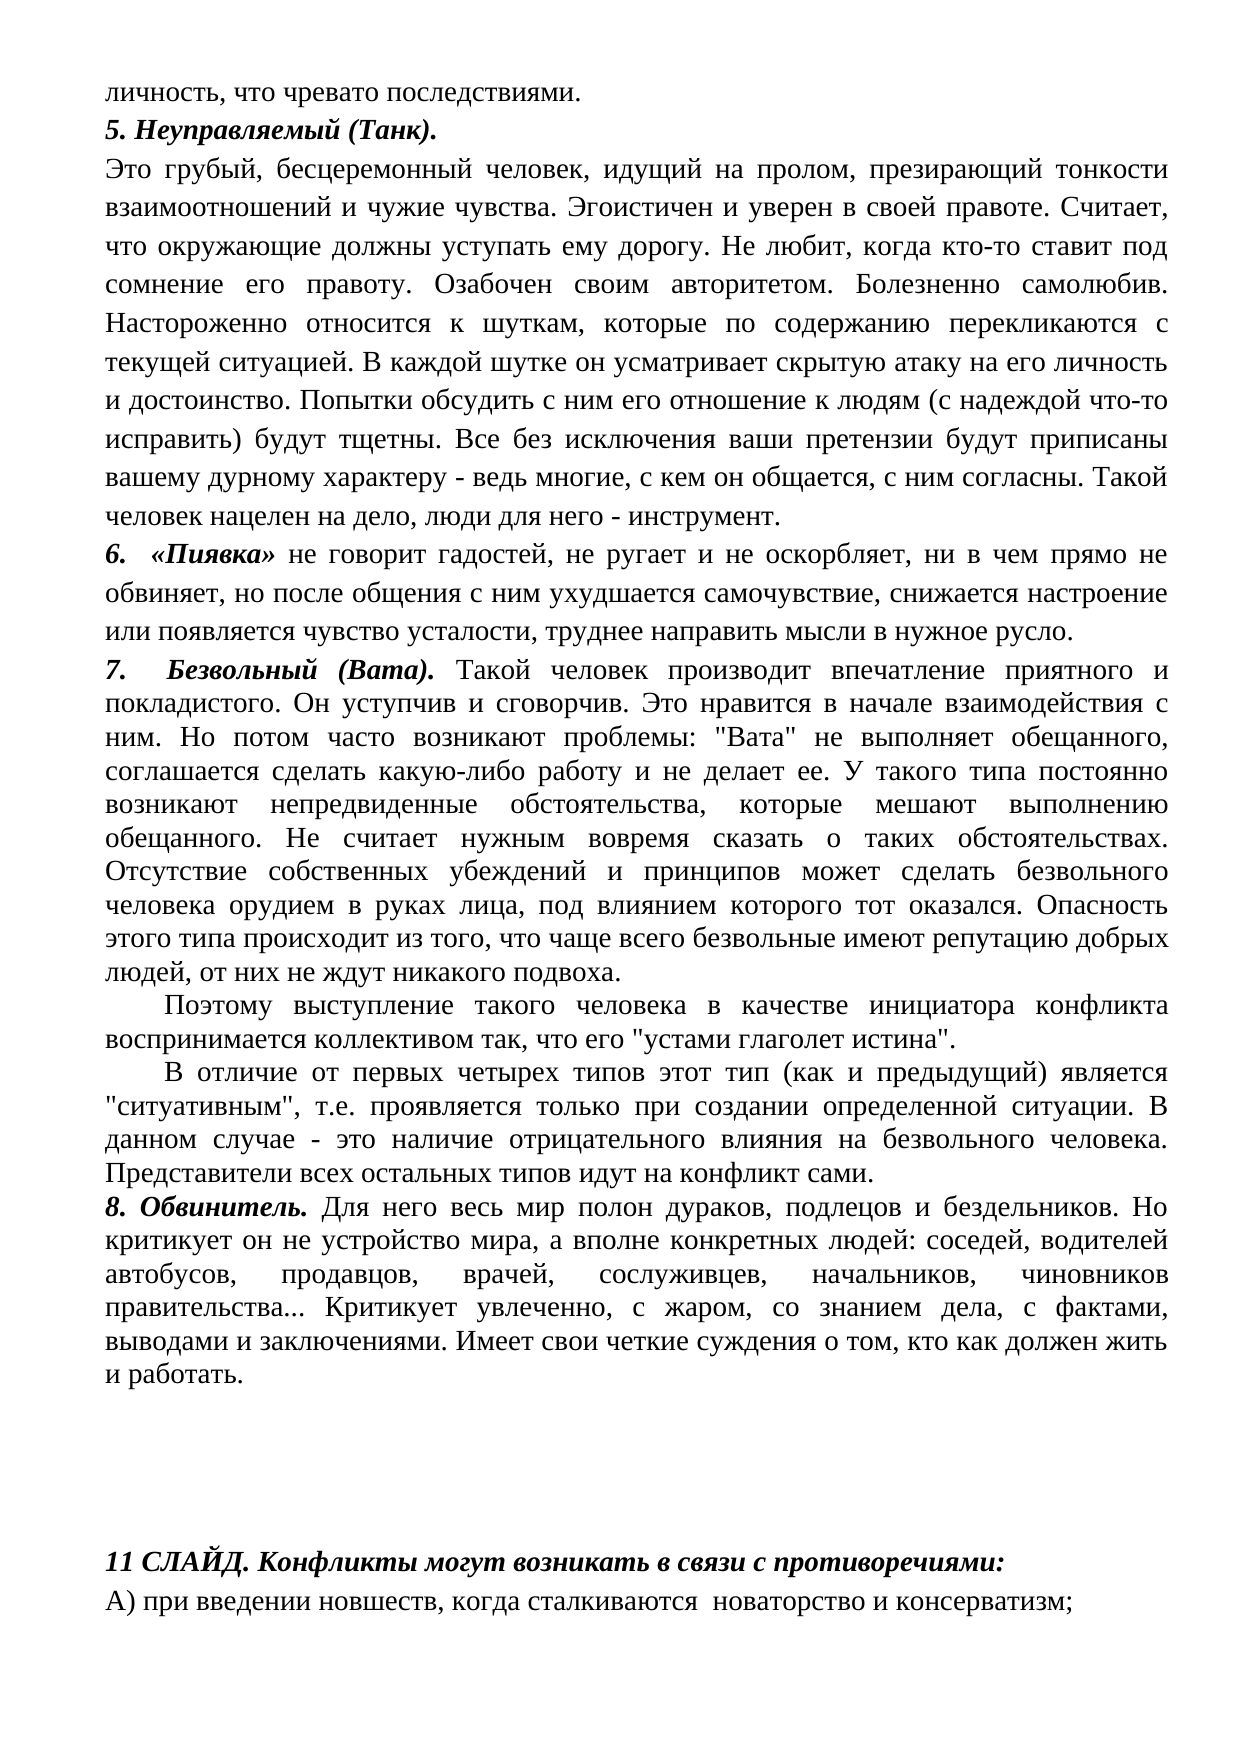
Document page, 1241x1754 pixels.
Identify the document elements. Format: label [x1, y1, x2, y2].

table_header [105, 74, 1169, 1620]
